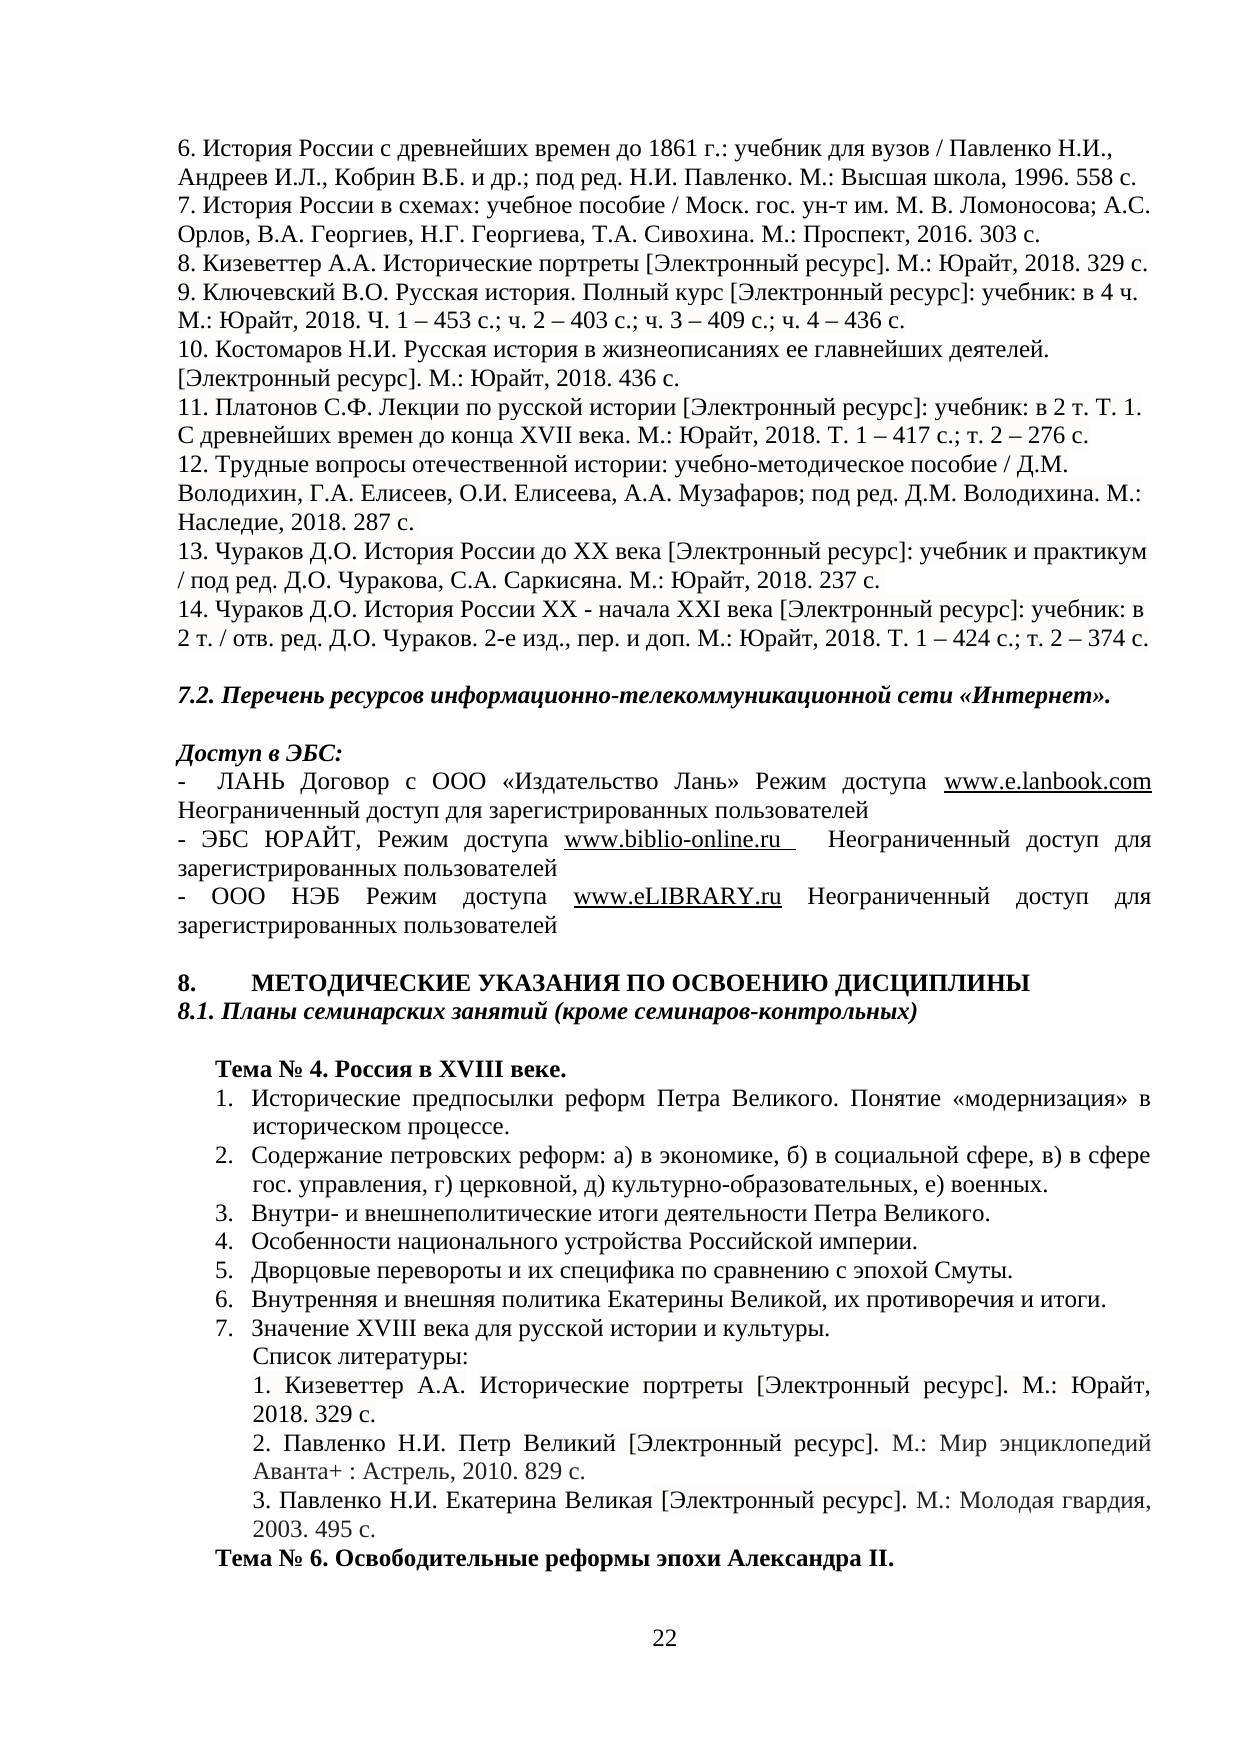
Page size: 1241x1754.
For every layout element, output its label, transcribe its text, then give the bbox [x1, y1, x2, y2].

text - ООО НЭБ Режим доступа www.eLIBRARY.ru Неограниченный доступ для зарегистрированных пользователей [177, 881, 1152, 939]
text 8.1. Планы семинарских занятий (кроме семинаров-контрольных) [177, 996, 1152, 1025]
list Внутри- и внешнеполитические итоги деятельности Петра Великого. [215, 1198, 1152, 1226]
list 2. Павленко Н.И. Петр Великий [Электронный ресурс]. М.: Мир энциклопедий Аванта+ : Астрель, 2010. 829 с. [252, 1428, 1152, 1485]
text 6. История России с древнейших времен до 1861 г.: учебник для вузов / Павленко Н.И., Андреев И.Л., Кобрин В.Б. и др.; под ред. Н.И. Павленко. М.: Высшая школа, 1996. 558 с. [177, 133, 1152, 190]
text - ЛАНЬ Договор с ООО «Издательство Лань» Режим доступа www.e.lanbook.com Неограниченный доступ для зарегистрированных пользователей [177, 766, 1152, 824]
list Дворцовые перевороты и их специфика по сравнению с эпохой Смуты. [215, 1255, 1152, 1284]
list Список литературы: [252, 1341, 1152, 1370]
text Доступ в ЭБС: [177, 738, 1152, 766]
text 7.2. Перечень ресурсов информационно-телекоммуникационной сети «Интернет». [177, 680, 1152, 709]
text - ЭБС ЮРАЙТ, Режим доступа www.biblio-online.ru Неограниченный доступ для зарегистрированных пользователей [177, 824, 1152, 881]
list 1. Кизеветтер А.А. Исторические портреты [Электронный ресурс]. М.: Юрайт, 2018. 329 с. [376, 1370, 1152, 1428]
text Тема № 6. Освободительные реформы эпохи Александра II. [215, 1543, 1152, 1571]
text 8. МЕТОДИЧЕСКИЕ УКАЗАНИЯ ПО ОСВОЕНИЮ ДИСЦИПЛИНЫ [177, 968, 1152, 996]
list Значение XVIII века для русской истории и культуры. [215, 1313, 1152, 1341]
text Тема № 4. Россия в XVIII веке. [215, 1054, 1152, 1083]
text 7. История России в схемах: учебное пособие / Моск. гос. ун-т им. М. В. Ломоносова; А.С. Орлов, В.А. Георгиев, Н.Г. Георгиева, Т.А. Сивохина. М.: Проспект, 2016. 303 с. [177, 190, 1152, 248]
text 9. Ключевский В.О. Русская история. Полный курс [Электронный ресурс]: учебник: в 4 ч. М.: Юрайт, 2018. Ч. 1 – 453 с.; ч. 2 – 403 с.; ч. 3 – 409 с.; ч. 4 – 436 с. [905, 277, 1152, 334]
list Исторические предпосылки реформ Петра Великого. Понятие «модернизация» в историческом процессе. [215, 1083, 1152, 1140]
text 12. Трудные вопросы отечественной истории: учебно-методическое пособие / Д.М. Володихин, Г.А. Елисеев, О.И. Елисеева, А.А. Музафаров; под ред. Д.М. Володихина. М.: Наследие, 2018. 287 с. [420, 449, 1152, 536]
list Особенности национального устройства Российской империи. [215, 1226, 1152, 1255]
text 10. Костомаров Н.И. Русская история в жизнеописаниях ее главнейших деятелей. [Электронный ресурс]. М.: Юрайт, 2018. 436 с. [177, 334, 1152, 392]
list Содержание петровских реформ: а) в экономике, б) в социальной сфере, в) в сфере гос. управления, г) церковной, д) культурно-образовательных, е) военных. [215, 1140, 1152, 1198]
text 13. Чураков Д.О. История России до XX века [Электронный ресурс]: учебник и практикум / под ред. Д.О. Чуракова, С.А. Саркисяна. М.: Юрайт, 2018. 237 с. [887, 536, 1152, 594]
list 3. Павленко Н.И. Екатерина Великая [Электронный ресурс]. М.: Молодая гвардия, 2003. 495 с. [252, 1485, 1152, 1543]
list Внутренняя и внешняя политика Екатерины Великой, их противоречия и итоги. [215, 1284, 1152, 1313]
